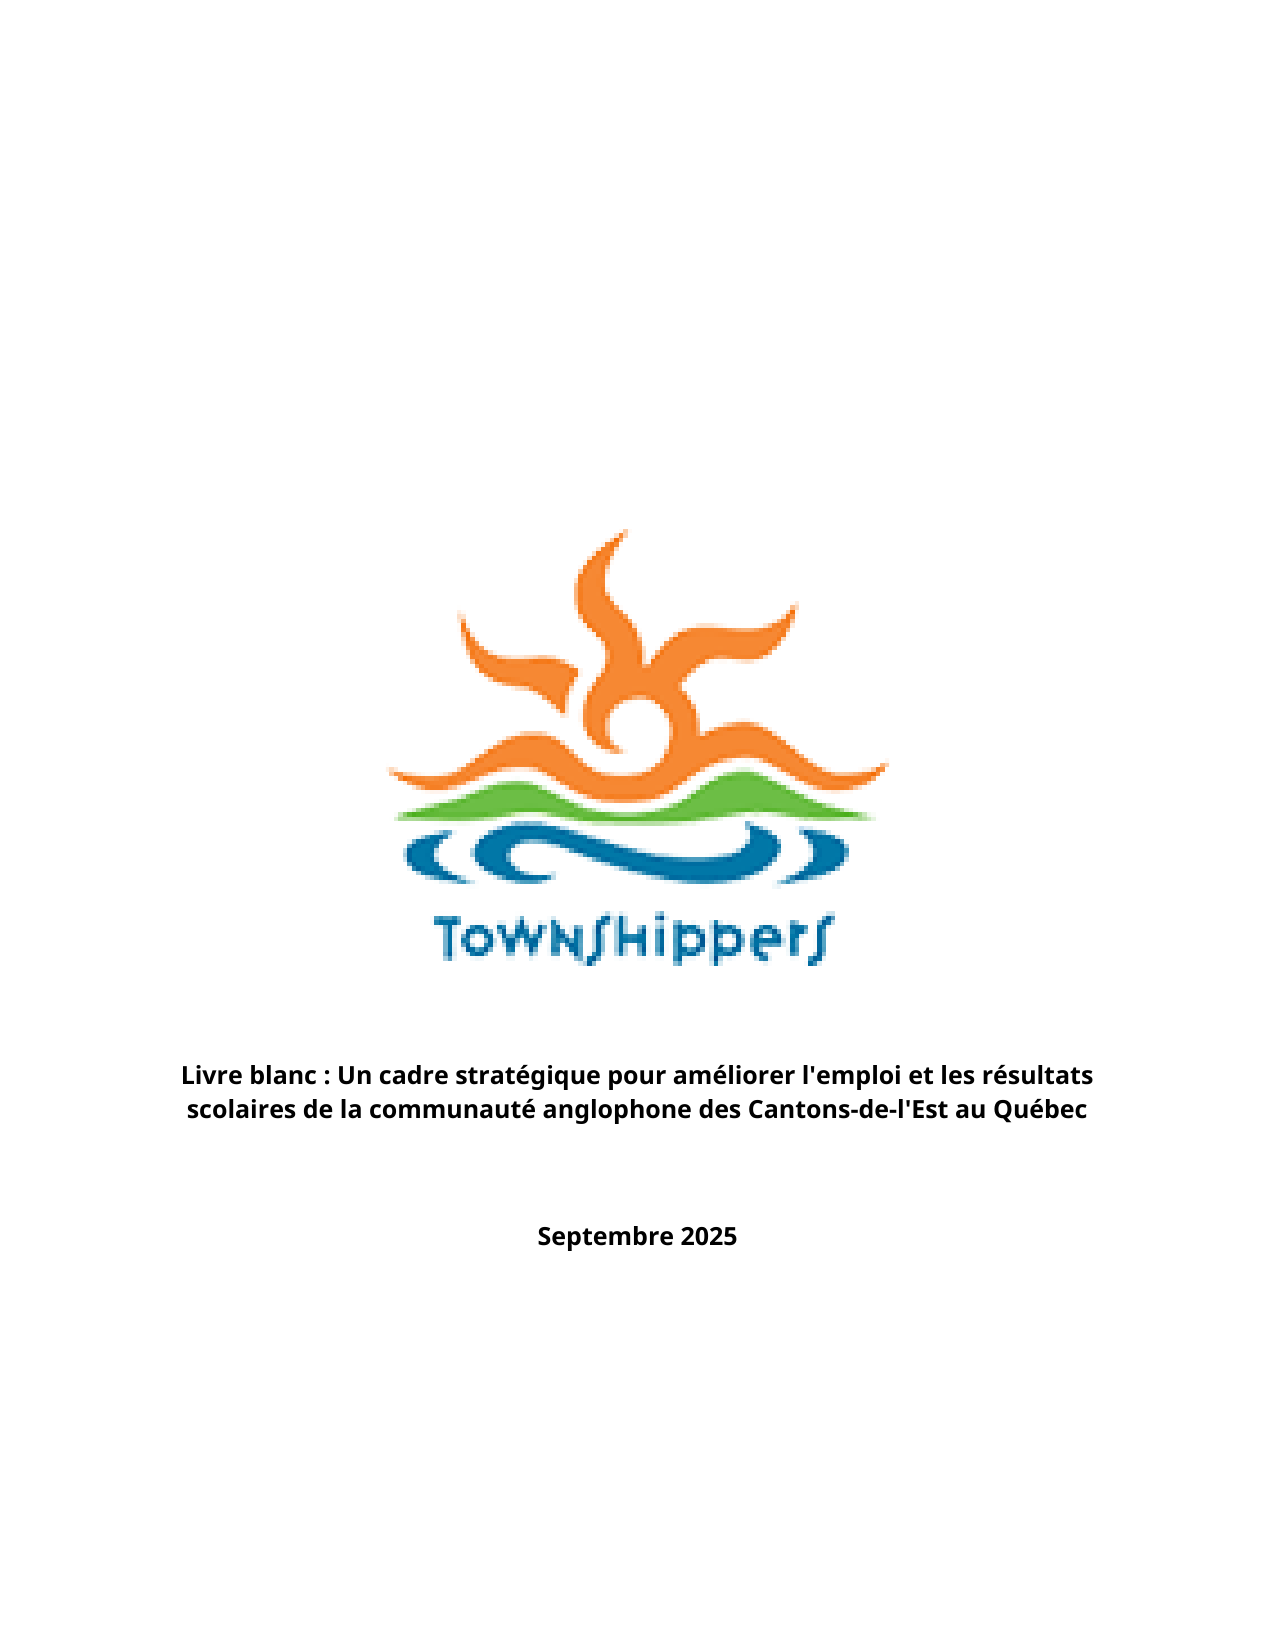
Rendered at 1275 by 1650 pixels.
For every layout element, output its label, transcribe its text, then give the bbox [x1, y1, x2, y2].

picture [385, 529, 890, 966]
text Septembre 2025 [150, 1218, 1125, 1252]
text Livre blanc : Un cadre stratégique pour améliorer l'emploi et les résultats scolaires de la communauté anglophone des Cantons-de-l'Est au Québec [150, 1058, 1125, 1126]
